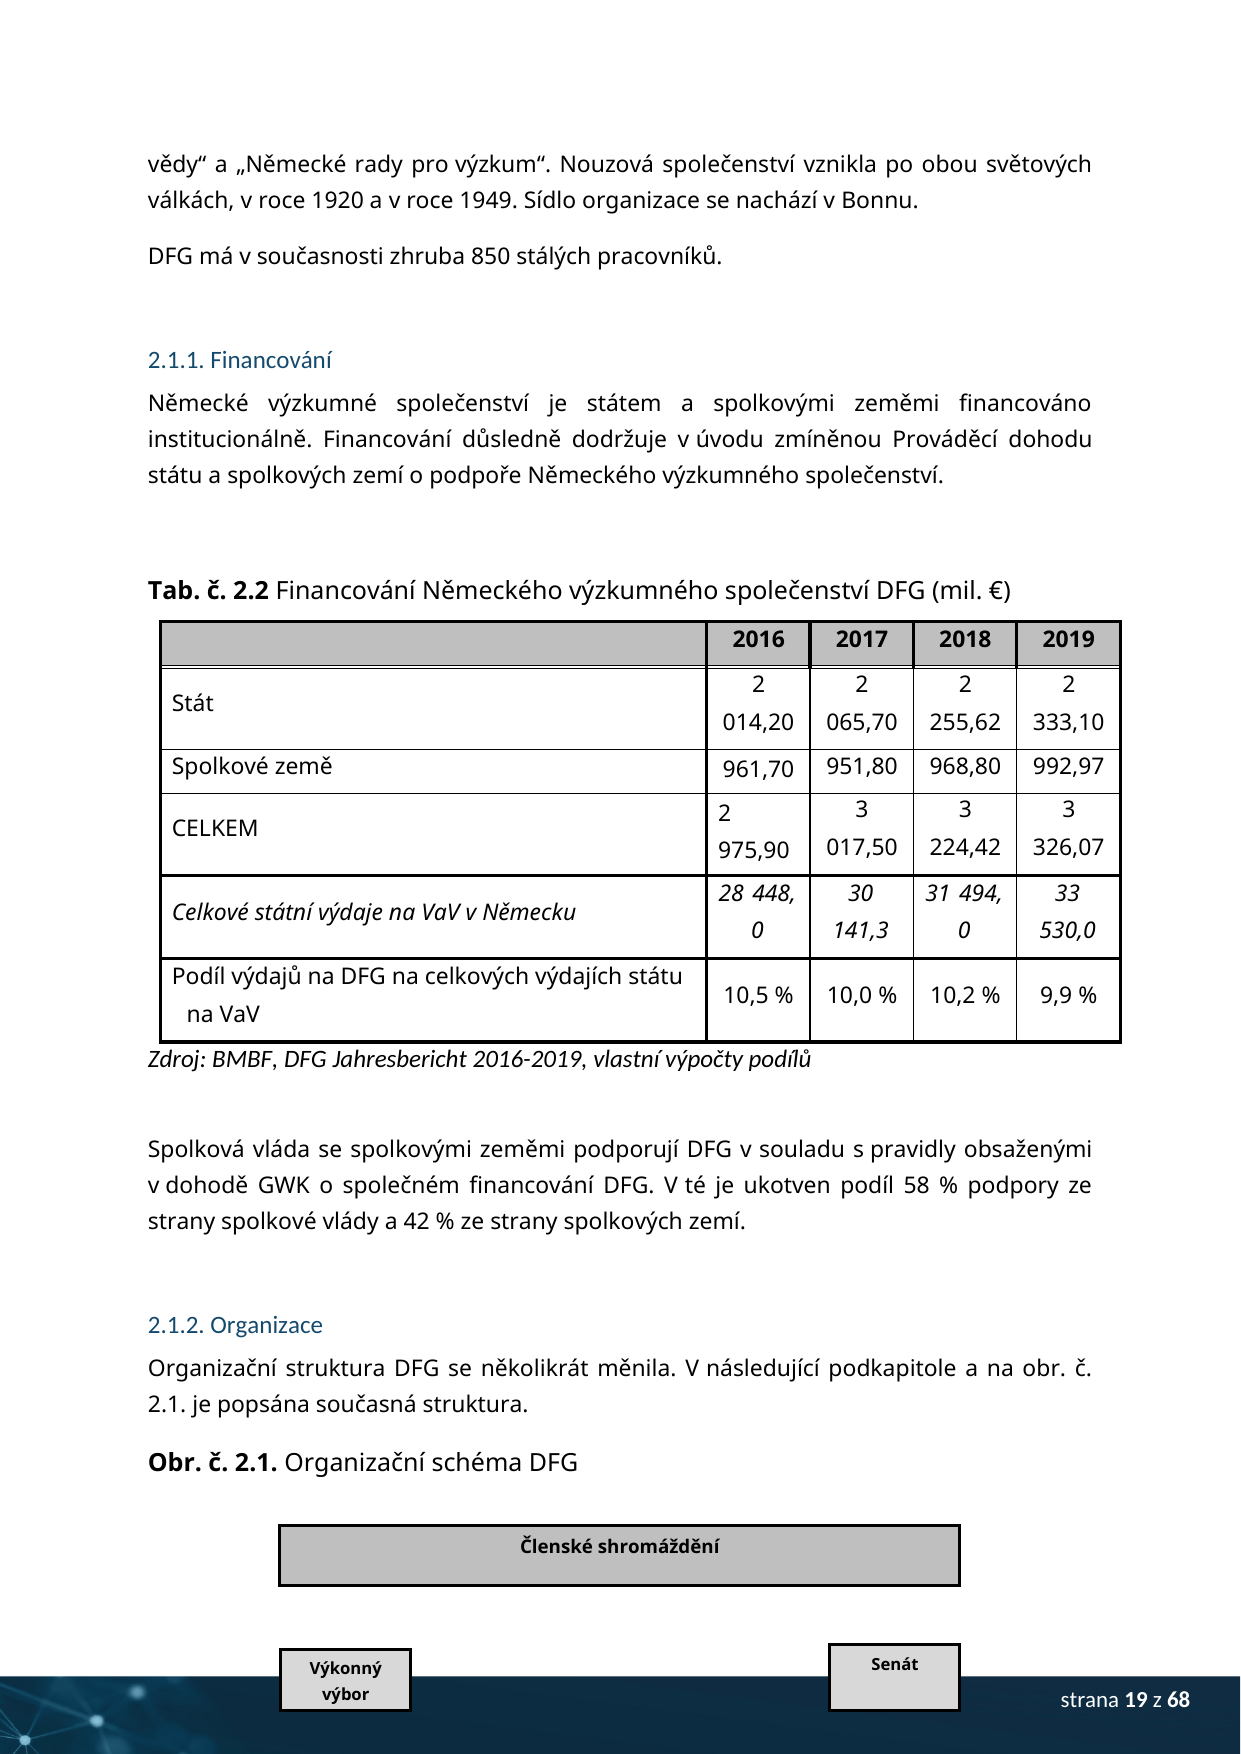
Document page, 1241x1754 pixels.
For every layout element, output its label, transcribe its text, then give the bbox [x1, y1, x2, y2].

table_cell 10,0 % [811, 960, 913, 1040]
table_header [162, 623, 705, 665]
table_cell 2 065,70 [811, 669, 913, 749]
subtitle 2.1.2. Organizace [148, 1309, 1093, 1339]
picture [0, 1643, 1241, 1754]
table_cell Podíl výdajů na DFG na celkových výdajích státu na VaV [162, 960, 705, 1040]
text DFG má v současnosti zhruba 850 stálých pracovníků. [148, 240, 1093, 272]
table_header 2017 [812, 623, 912, 665]
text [148, 148, 1093, 215]
table_cell 961,70 [708, 750, 809, 792]
text Spolková vláda se spolkovými zeměmi podporují DFG v souladu s pravidly obsaženými v dohodě GWK o společném financování DFG. V té je ukotven podíl 58 % podpory ze strany spolkové vlády a 42 % ze strany spolkových zemí. [148, 1133, 1093, 1236]
text Tab. č. 2.2 Financování Německého výzkumného společenství DFG (mil. €) [148, 572, 1093, 606]
table_cell 951,80 [811, 750, 913, 792]
table_cell 10,5 % [708, 960, 809, 1040]
text Německé výzkumné společenství je státem a spolkovými zeměmi financováno institucionálně. Financování důsledně dodržuje v úvodu zmíněnou Prováděcí dohodu státu a spolkových zemí o podpoře Německého výzkumného společenství. [148, 387, 1093, 490]
text Organizační struktura DFG se několikrát měnila. V následující podkapitole a na obr. č. 2.1. je popsána současná struktura. [148, 1352, 1093, 1419]
table_cell 3 326,07 [1017, 794, 1119, 874]
table_cell 2 975,90 [708, 794, 809, 874]
table_cell 3 017,50 [811, 794, 913, 874]
table_cell CELKEM [162, 794, 705, 874]
table_cell 33 530,0 [1017, 877, 1119, 957]
table_cell 10,2 % [914, 960, 1016, 1040]
table_cell 992,97 [1017, 750, 1119, 792]
table_header 2018 [915, 623, 1015, 665]
table_cell Celkové státní výdaje na VaV v Německu [162, 877, 705, 957]
table_header 2019 [1018, 623, 1119, 665]
table_cell 31 494,0 [914, 877, 1016, 957]
table_cell Stát [162, 669, 705, 749]
table_cell 3 224,42 [914, 794, 1016, 874]
table_cell 9,9 % [1017, 960, 1119, 1040]
table_cell 2 014,20 [708, 669, 809, 749]
table_header 2016 [708, 623, 808, 665]
table_cell Spolkové země [162, 750, 705, 792]
subtitle 2.1.1. Financování [148, 344, 1093, 375]
table_cell 2 255,62 [914, 669, 1016, 749]
table_cell 28 448,0 [708, 877, 809, 957]
text Zdroj: BMBF, DFG Jahresbericht 2016-2019, vlastní výpočty podílů [148, 1043, 1093, 1074]
text Obr. č. 2.1. Organizační schéma DFG [148, 1444, 1093, 1479]
table_cell 968,80 [914, 750, 1016, 792]
table_cell 2 333,10 [1017, 669, 1119, 749]
table_cell 30 141,3 [811, 877, 913, 957]
